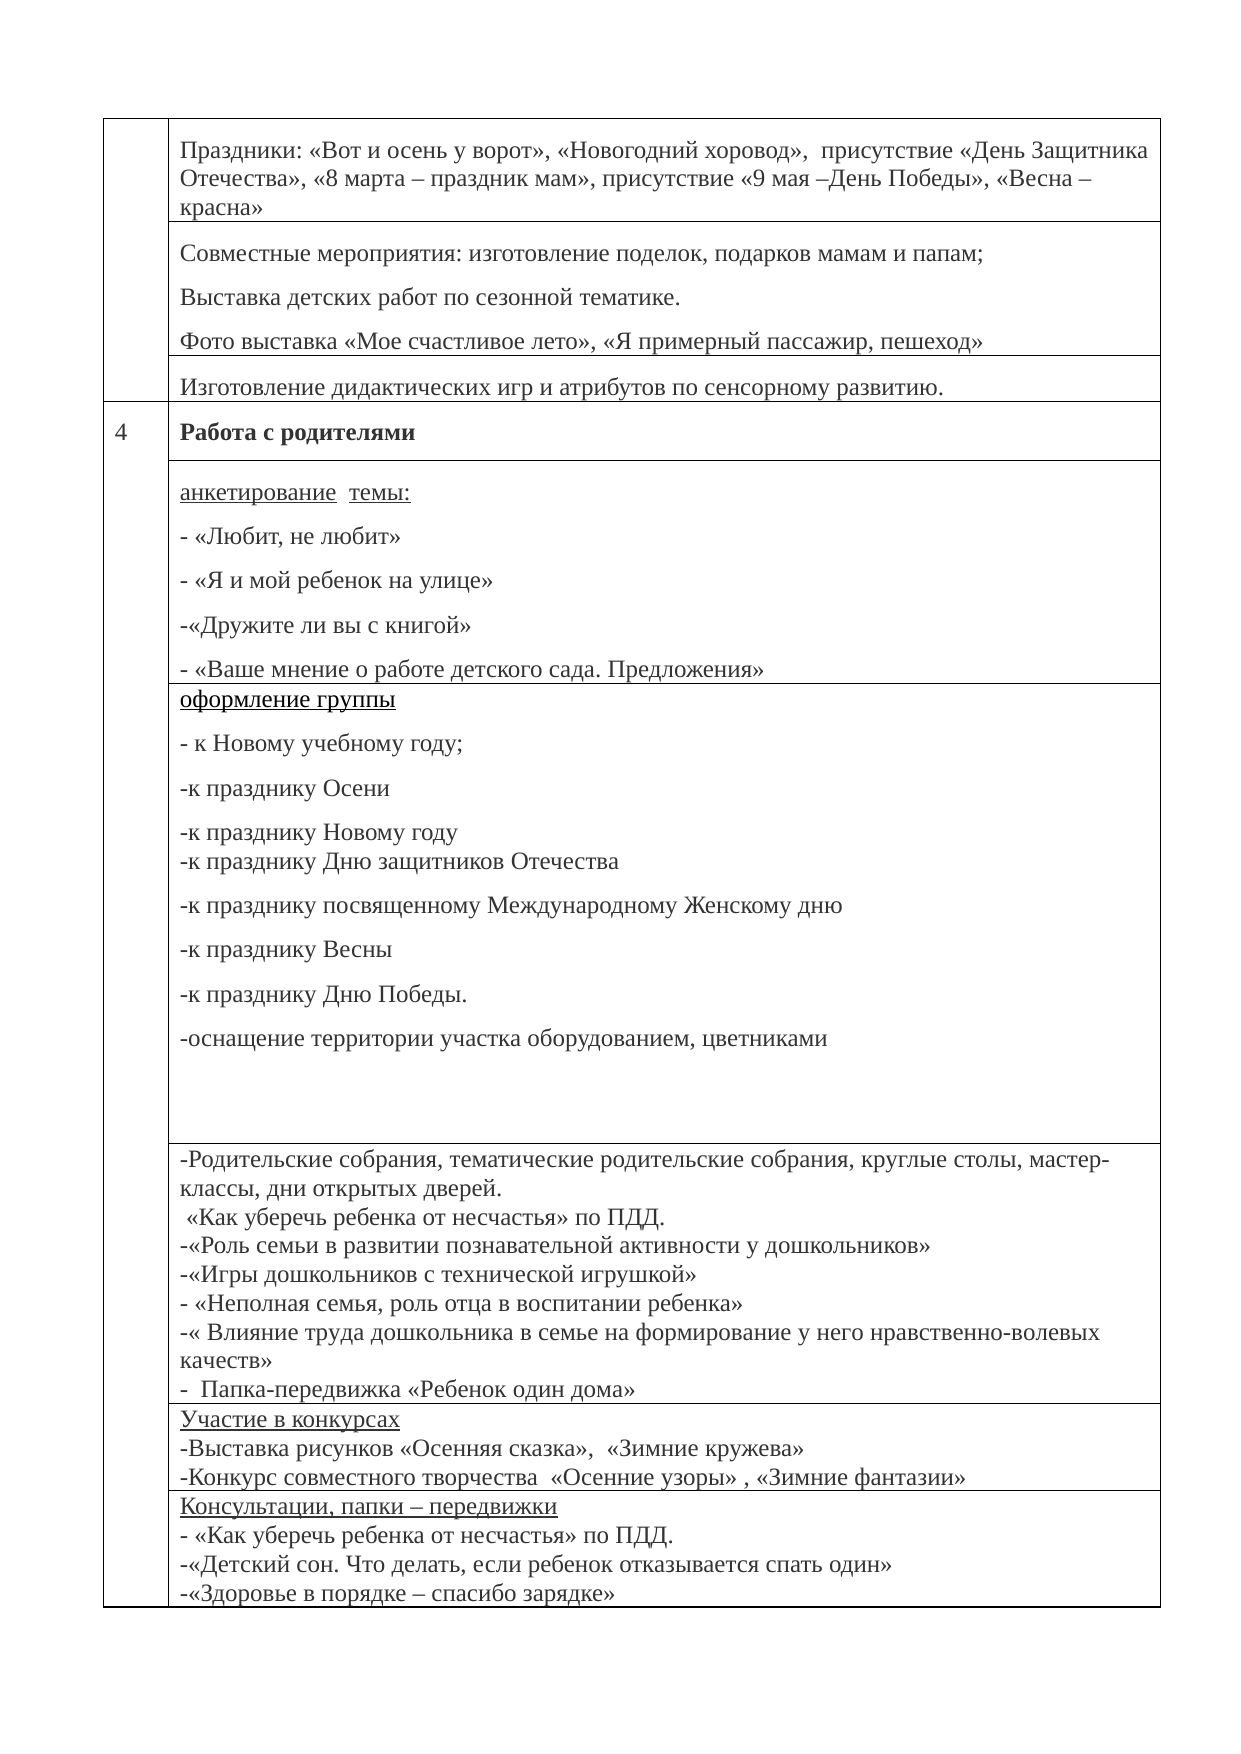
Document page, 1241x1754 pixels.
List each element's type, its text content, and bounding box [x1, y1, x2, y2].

table_cell Изготовление дидактических игр и атрибутов по сенсорному развитию. [169, 356, 1160, 401]
table_cell анкетирование темы: - «Любит, не любит» - «Я и мой ребенок на улице» -«Дружите ли вы с книгой» - «Ваше мнение о работе детского сада. Предложения» [169, 461, 1160, 683]
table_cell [169, 119, 1160, 221]
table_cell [169, 1491, 1160, 1606]
table_cell оформление группы - к Новому учебному году; -к празднику Осени -к празднику Новому году -к празднику Дню защитников Отечества -к празднику посвященному Международному Женскому дню -к празднику Весны -к празднику Дню Победы. -оснащение территории участка оборудованием, цветниками [169, 684, 1160, 1143]
table_cell Участие в конкурсах -Выставка рисунков «Осенняя сказка», «Зимние кружева» -Конкурс совместного творчества «Осенние узоры» , «Зимние фантазии» [169, 1404, 1160, 1490]
table_cell Совместные мероприятия: изготовление поделок, подарков мамам и папам; Выставка детских работ по сезонной тематике. Фото выставка «Мое счастливое лето», «Я примерный пассажир, пешеход» [169, 222, 1160, 355]
table_cell 4 [104, 402, 168, 1606]
table_cell Работа с родителями [169, 402, 1160, 460]
table_cell -Родительские собрания, тематические родительские собрания, круглые столы, мастер- классы, дни открытых дверей. «Как уберечь ребенка от несчастья» по ПДД. -«Роль семьи в развитии познавательной активности у дошкольников» -«Игры дошкольников с технической игрушкой» - «Неполная семья, роль отца в воспитании ребенка» -« Влияние труда дошкольника в семье на формирование у него нравственно-волевых качеств» - Папка-передвижка «Ребенок один дома» [169, 1144, 1160, 1403]
